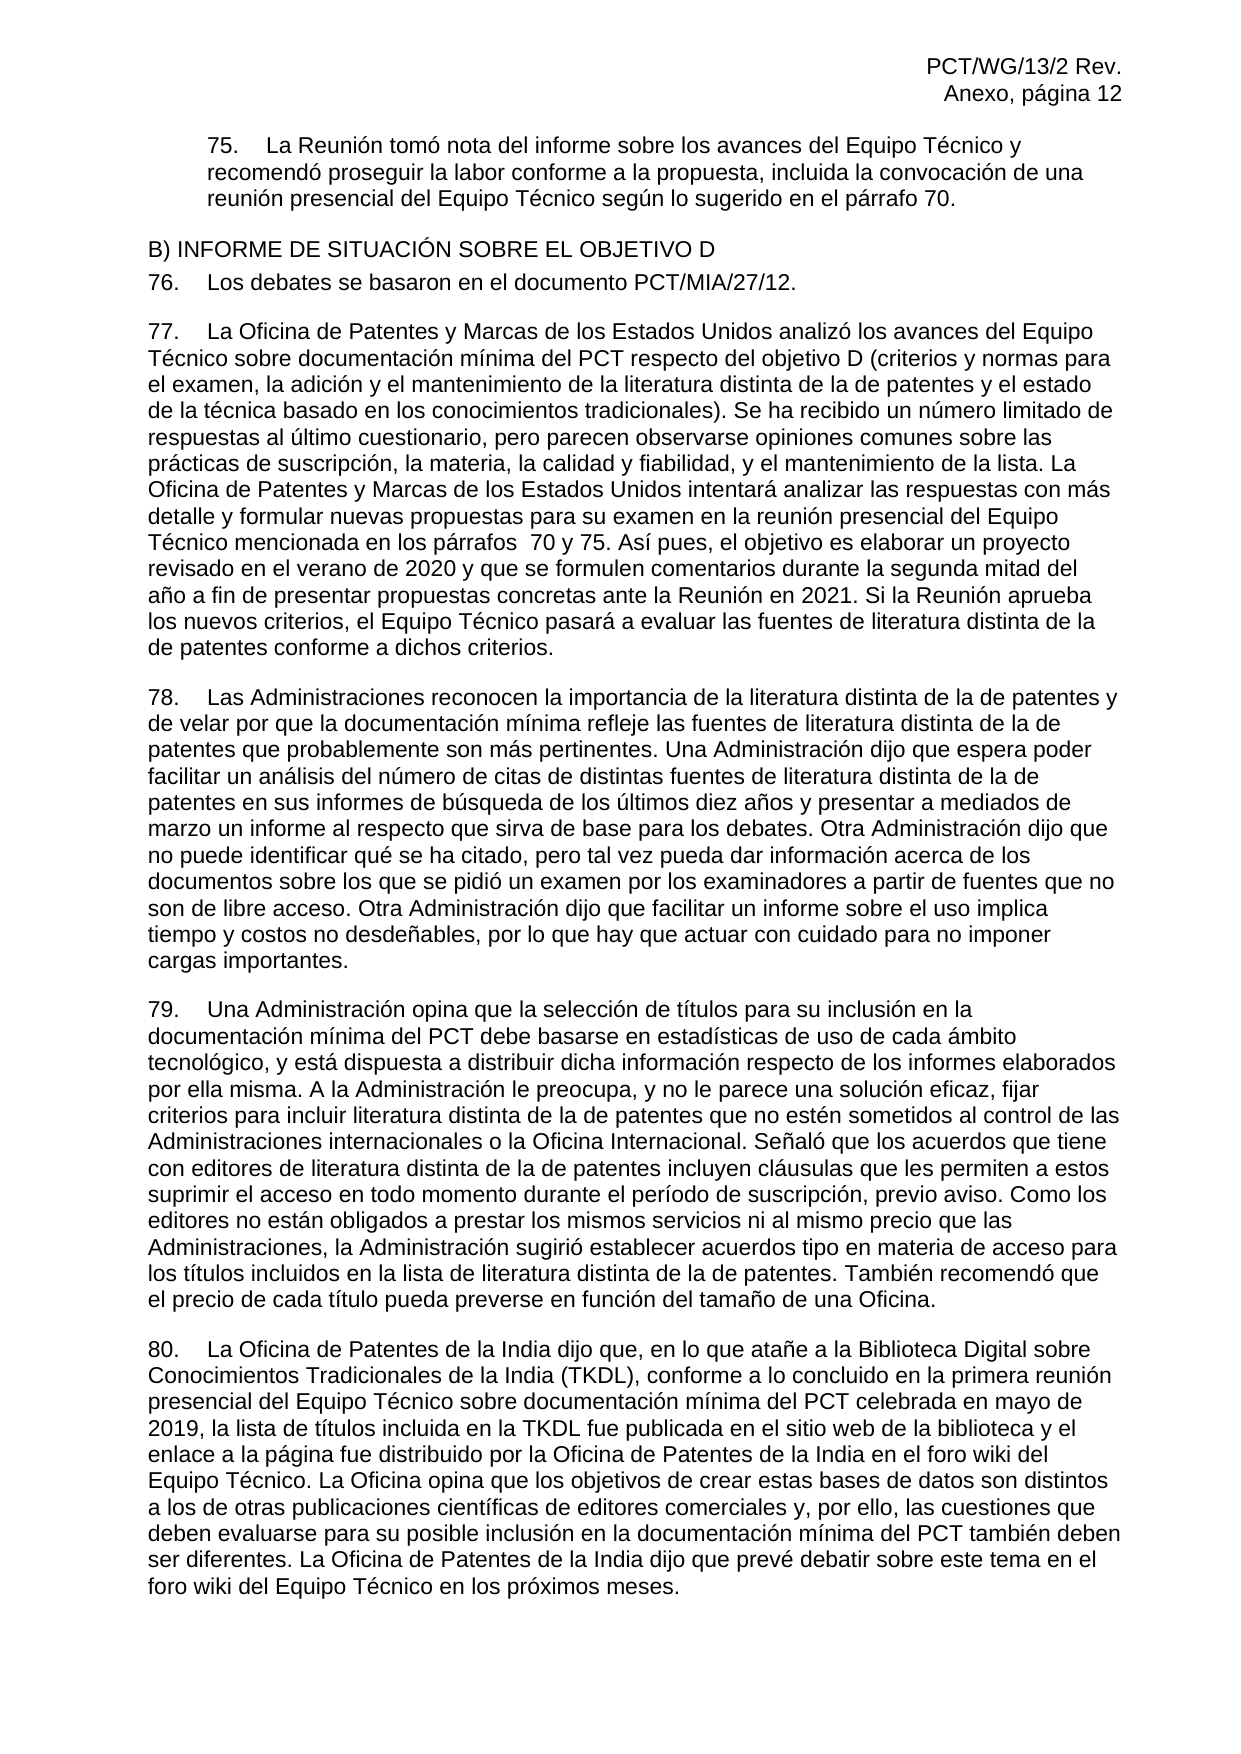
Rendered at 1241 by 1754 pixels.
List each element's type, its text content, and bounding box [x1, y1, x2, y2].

text La Oficina de Patentes de la India dijo que, en lo que atañe a la Biblioteca Digital sobre Conocimientos Tradicionales de la India (TKDL), conforme a lo concluido en la primera reunión presencial del Equipo Técnico sobre documentación mínima del PCT celebrada en mayo de 2019, la lista de títulos incluida en la TKDL fue publicada en el sitio web de la biblioteca y el enlace a la página fue distribuido por la Oficina de Patentes de la India en el foro wiki del Equipo Técnico. La Oficina opina que los objetivos de crear estas bases de datos son distintos a los de otras publicaciones científicas de editores comerciales y, por ello, las cuestiones que deben evaluarse para su posible inclusión en la documentación mínima del PCT también deben ser diferentes. La Oficina de Patentes de la India dijo que prevé debatir sobre este tema en el foro wiki del Equipo Técnico en los próximos meses. [148, 1336, 1122, 1599]
subtitle b) INFORME DE SITUACIÓN SOBRE EL OBJETIVO D [148, 236, 1122, 263]
text Una Administración opina que la selección de títulos para su inclusión en la documentación mínima del PCT debe basarse en estadísticas de uso de cada ámbito tecnológico, y está dispuesta a distribuir dicha información respecto de los informes elaborados por ella misma. A la Administración le preocupa, y no le parece una solución eficaz, fijar criterios para incluir literatura distinta de la de patentes que no estén sometidos al control de las Administraciones internacionales o la Oficina Internacional. Señaló que los acuerdos que tiene con editores de literatura distinta de la de patentes incluyen cláusulas que les permiten a estos suprimir el acceso en todo momento durante el período de suscripción, previo aviso. Como los editores no están obligados a prestar los mismos servicios ni al mismo precio que las Administraciones, la Administración sugirió establecer acuerdos tipo en materia de acceso para los títulos incluidos en la lista de literatura distinta de la de patentes. También recomendó que el precio de cada título pueda preverse en función del tamaño de una Oficina. [148, 996, 1122, 1313]
text La Reunión tomó nota del informe sobre los avances del Equipo Técnico y recomendó proseguir la labor conforme a la propuesta, incluida la convocación de una reunión presencial del Equipo Técnico según lo sugerido en el párrafo 70. [207, 132, 1122, 211]
text Los debates se basaron en el documento PCT/MIA/27/12. [148, 269, 1122, 295]
text Las Administraciones reconocen la importancia de la literatura distinta de la de patentes y de velar por que la documentación mínima refleje las fuentes de literatura distinta de la de patentes que probablemente son más pertinentes. Una Administración dijo que espera poder facilitar un análisis del número de citas de distintas fuentes de literatura distinta de la de patentes en sus informes de búsqueda de los últimos diez años y presentar a mediados de marzo un informe al respecto que sirva de base para los debates. Otra Administración dijo que no puede identificar qué se ha citado, pero tal vez pueda dar información acerca de los documentos sobre los que se pidió un examen por los examinadores a partir de fuentes que no son de libre acceso. Otra Administración dijo que facilitar un informe sobre el uso implica tiempo y costos no desdeñables, por lo que hay que actuar con cuidado para no imponer cargas importantes. [148, 684, 1122, 973]
text La Oficina de Patentes y Marcas de los Estados Unidos analizó los avances del Equipo Técnico sobre documentación mínima del PCT respecto del objetivo D (criterios y normas para el examen, la adición y el mantenimiento de la literatura distinta de la de patentes y el estado de la técnica basado en los conocimientos tradicionales). Se ha recibido un número limitado de respuestas al último cuestionario, pero parecen observarse opiniones comunes sobre las prácticas de suscripción, la materia, la calidad y fiabilidad, y el mantenimiento de la lista. La Oficina de Patentes y Marcas de los Estados Unidos intentará analizar las respuestas con más detalle y formular nuevas propuestas para su examen en la reunión presencial del Equipo Técnico mencionada en los párrafos 70 y 75. Así pues, el objetivo es elaborar un proyecto revisado en el verano de 2020 y que se formulen comentarios durante la segunda mitad del año a fin de presentar propuestas concretas ante la Reunión en 2021. Si la Reunión aprueba los nuevos criterios, el Equipo Técnico pasará a evaluar las fuentes de literatura distinta de la de patentes conforme a dichos criterios. [148, 318, 1122, 661]
